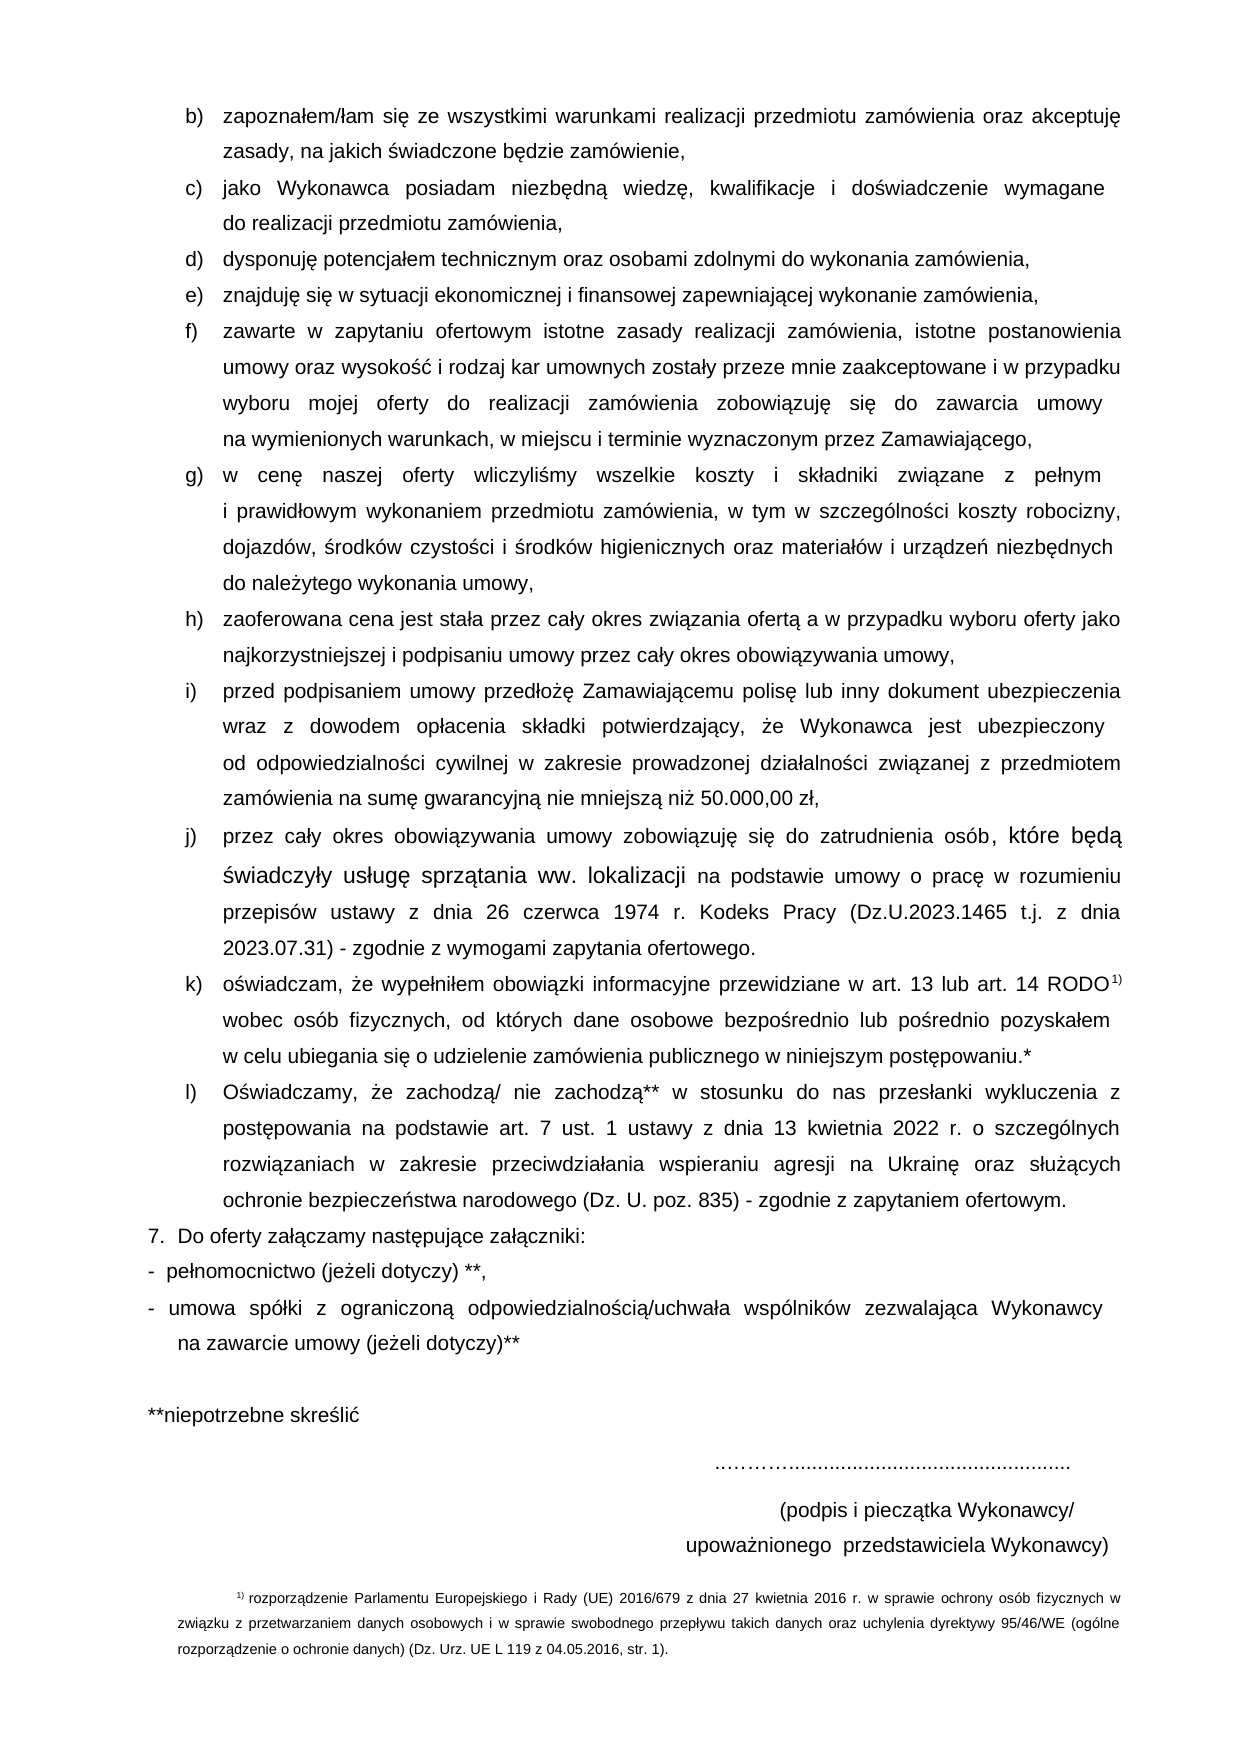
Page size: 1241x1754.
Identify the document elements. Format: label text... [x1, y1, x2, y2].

list dysponuję potencjałem technicznym oraz osobami zdolnymi do wykonania zamówienia, [185, 247, 1122, 271]
text - pełnomocnictwo (jeżeli dotyczy) **, [148, 1259, 1117, 1283]
list oświadczam, że wypełniłem obowiązki informacyjne przewidziane w art. 13 lub art. 14 RODO1) wobec osób fizycznych, od których dane osobowe bezpośrednio lub pośrednio pozyskałem w celu ubiegania się o udzielenie zamówienia publicznego w niniejszym postępowaniu.* [185, 972, 1122, 1068]
list zapoznałem/łam się ze wszystkimi warunkami realizacji przedmiotu zamówienia oraz akceptuję zasady, na jakich świadczone będzie zamówienie, [185, 103, 1122, 163]
list jako Wykonawca posiadam niezbędną wiedzę, kwalifikacje i doświadczenie wymagane do realizacji przedmiotu zamówienia, [185, 175, 1122, 235]
text - umowa spółki z ograniczoną odpowiedzialnością/uchwała wspólników zezwalająca Wykonawcy na zawarcie umowy (jeżeli dotyczy)** [148, 1295, 1117, 1355]
list przed podpisaniem umowy przedłożę Zamawiającemu polisę lub inny dokument ubezpieczenia wraz z dowodem opłacenia składki potwierdzający, że Wykonawca jest ubezpieczony od odpowiedzialności cywilnej w zakresie prowadzonej działalności związanej z przedmiotem zamówienia na sumę gwarancyjną nie mniejszą niż 50.000,00 zł, [185, 678, 1122, 810]
list Do oferty załączamy następujące załączniki: [148, 1223, 1122, 1247]
list znajduję się w sytuacji ekonomicznej i finansowej zapewniającej wykonanie zamówienia, [185, 283, 1122, 307]
list zaoferowana cena jest stała przez cały okres związania ofertą a w przypadku wyboru oferty jako najkorzystniejszej i podpisaniu umowy przez cały okres obowiązywania umowy, [185, 607, 1122, 666]
list przez cały okres obowiązywania umowy zobowiązuję się do zatrudnienia osób, które będą świadczyły usługę sprzątania ww. lokalizacji na podstawie umowy o pracę w rozumieniu przepisów ustawy z dnia 26 czerwca 1974 r. Kodeks Pracy (Dz.U.2023.1465 t.j. z dnia 2023.07.31) - zgodnie z wymogami zapytania ofertowego. [185, 822, 1122, 960]
text 1) rozporządzenie Parlamentu Europejskiego i Rady (UE) 2016/679 z dnia 27 kwietnia 2016 r. w sprawie ochrony osób fizycznych w związku z przetwarzaniem danych osobowych i w sprawie swobodnego przepływu takich danych oraz uchylenia dyrektywy 95/46/WE (ogólne rozporządzenie o ochronie danych) (Dz. Urz. UE L 119 z 04.05.2016, str. 1). [177, 1590, 1122, 1657]
list w cenę naszej oferty wliczyliśmy wszelkie koszty i składniki związane z pełnym i prawidłowym wykonaniem przedmiotu zamówienia, w tym w szczególności koszty robocizny, dojazdów, środków czystości i środków higienicznych oraz materiałów i urządzeń niezbędnych do należytego wykonania umowy, [185, 463, 1122, 594]
list Oświadczamy, że zachodzą/ nie zachodzą** w stosunku do nas przesłanki wykluczenia z postępowania na podstawie art. 7 ust. 1 ustawy z dnia 13 kwietnia 2022 r. o szczególnych rozwiązaniach w zakresie przeciwdziałania wspieraniu agresji na Ukrainę oraz służących ochronie bezpieczeństwa narodowego (Dz. U. poz. 835) - zgodnie z zapytaniem ofertowym. [185, 1080, 1122, 1211]
list zawarte w zapytaniu ofertowym istotne zasady realizacji zamówienia, istotne postanowienia umowy oraz wysokość i rodzaj kar umownych zostały przeze mnie zaakceptowane i w przypadku wyboru mojej oferty do realizacji zamówienia zobowiązuję się do zawarcia umowy na wymienionych warunkach, w miejscu i terminie wyznaczonym przez Zamawiającego, [185, 319, 1122, 451]
text (podpis i pieczątka Wykonawcy/ upoważnionego przedstawiciela Wykonawcy) [673, 1497, 1122, 1557]
text **niepotrzebne skreślić [148, 1403, 1122, 1427]
text ..………................................................. [590, 1439, 1122, 1477]
